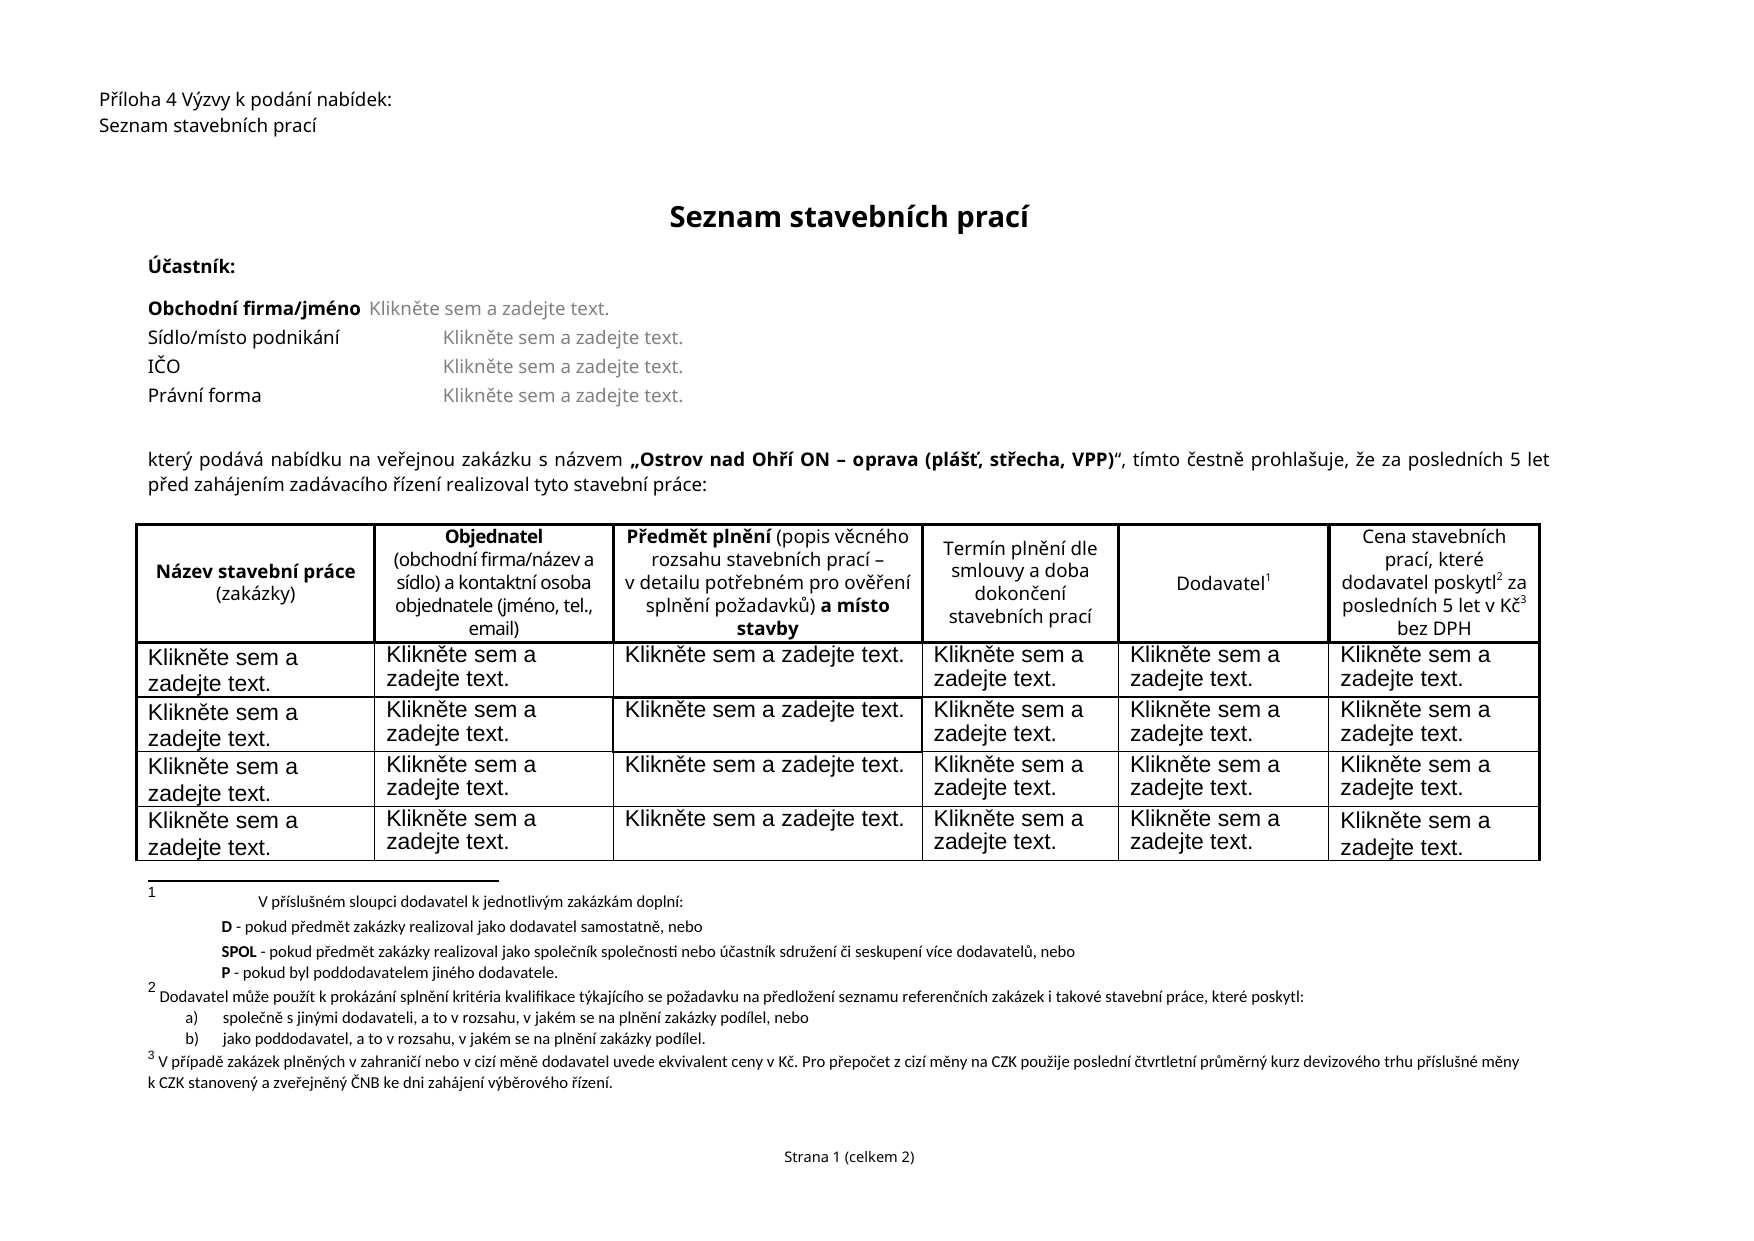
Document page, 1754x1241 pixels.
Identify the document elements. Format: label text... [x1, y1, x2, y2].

table_header Předmět plnění (popis věcného rozsahu stavebních prací – v detailu potřebném pro ověření splnění požadavků) a místo stavby [615, 526, 921, 641]
text Sídlo/místo podnikání [148, 321, 1551, 350]
table_header Název stavební práce (zakázky) [138, 526, 373, 641]
text Právní forma [148, 379, 1551, 408]
table_header Termín plnění dle smlouvy a doba dokončení stavebních prací [924, 526, 1117, 641]
title Seznam stavebních prací [148, 196, 1551, 236]
text Účastník: [148, 249, 1551, 279]
table_header Objednatel (obchodní firma/název a sídlo) a kontaktní osoba objednatele (jméno, tel., email) [376, 526, 612, 641]
text Obchodní firma/jméno [148, 292, 1551, 321]
text který podává nabídku na veřejnou zakázku s názvem „Ostrov nad Ohří ON – oprava (plášť, střecha, VPP)“, tímto čestně prohlašuje, že za posledních 5 let před zahájením zadávacího řízení realizoval tyto stavební práce: [148, 446, 1551, 497]
table_header Cena stavebních prací, které dodavatel poskytl za posledních 5 let v Kč bez DPH [1331, 526, 1538, 641]
text IČO [148, 350, 1551, 379]
table_header Dodavatel [1120, 526, 1327, 641]
